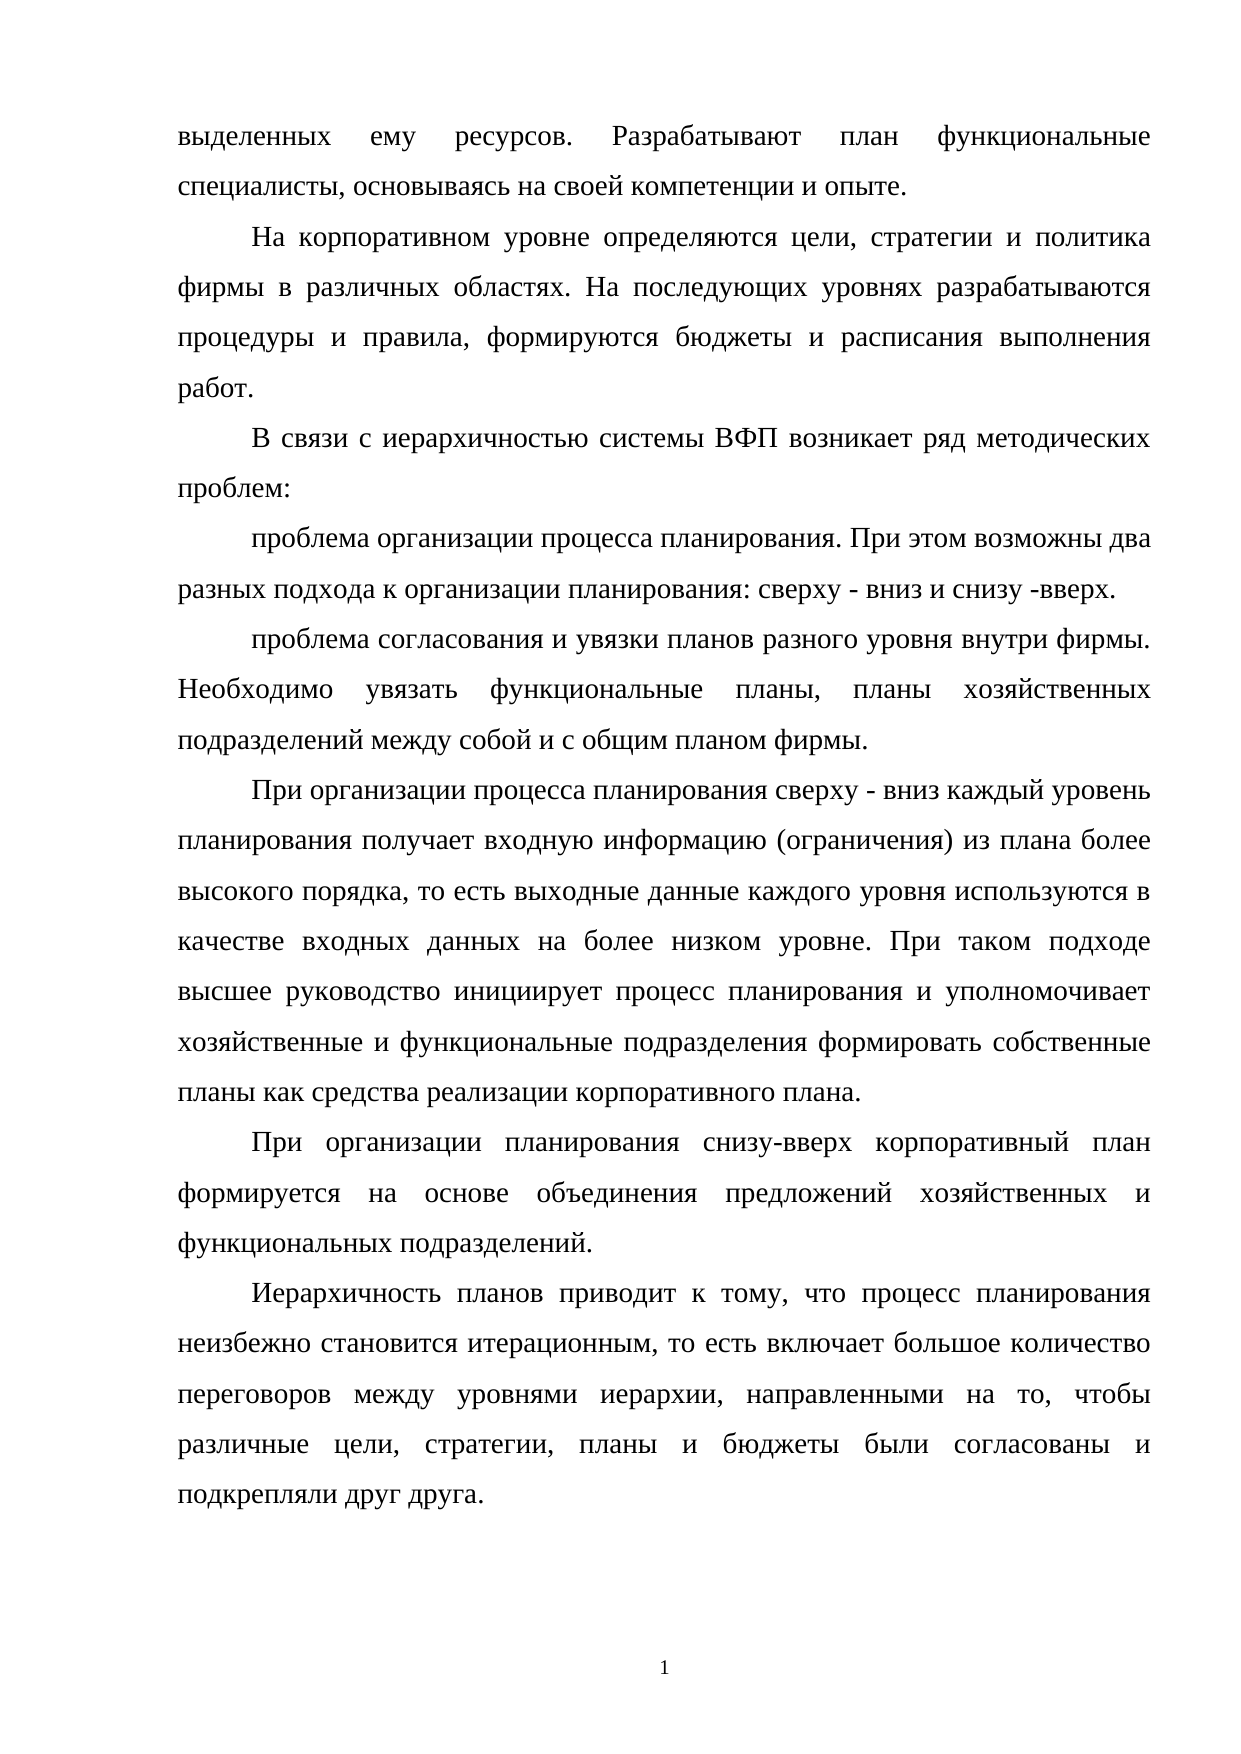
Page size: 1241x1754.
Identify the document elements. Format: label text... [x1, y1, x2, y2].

text В связи с иерархичностью системы ВФП возникает ряд методических проблем: [177, 420, 1152, 504]
text Иерархичность планов приводит к тому, что процесс планирования неизбежно становится итерационным, то есть включает большое количество переговоров между уровнями иерархии, направленными на то, чтобы различные цели, стратегии, планы и бюджеты были согласованы и подкрепляли друг друга. [177, 1275, 1152, 1510]
text При организации процесса планирования сверху - вниз каждый уровень планирования получает входную информацию (ограничения) из плана более высокого порядка, то есть выходные данные каждого уровня используются в качестве входных данных на более низком уровне. При таком подходе высшее руководство инициирует процесс планирования и уполномочивает хозяйственные и функциональные подразделения формировать собственные планы как средства реализации корпоративного плана. [177, 772, 1152, 1108]
text На корпоративном уровне определяются цели, стратегии и политика фирмы в различных областях. На последующих уровнях разрабатываются процедуры и правила, формируются бюджеты и расписания выполнения работ. [177, 219, 1152, 403]
text проблема организации процесса планирования. При этом возможны два разных подхода к организации планирования: сверху - вниз и снизу -вверх. [177, 521, 1152, 604]
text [177, 118, 1152, 202]
text проблема согласования и увязки планов разного уровня внутри фирмы. Необходимо увязать функциональные планы, планы хозяйственных подразделений между собой и с общим планом фирмы. [177, 621, 1152, 755]
text При организации планирования снизу-вверх корпоративный план формируется на основе объединения предложений хозяйственных и функциональных подразделений. [177, 1124, 1152, 1258]
